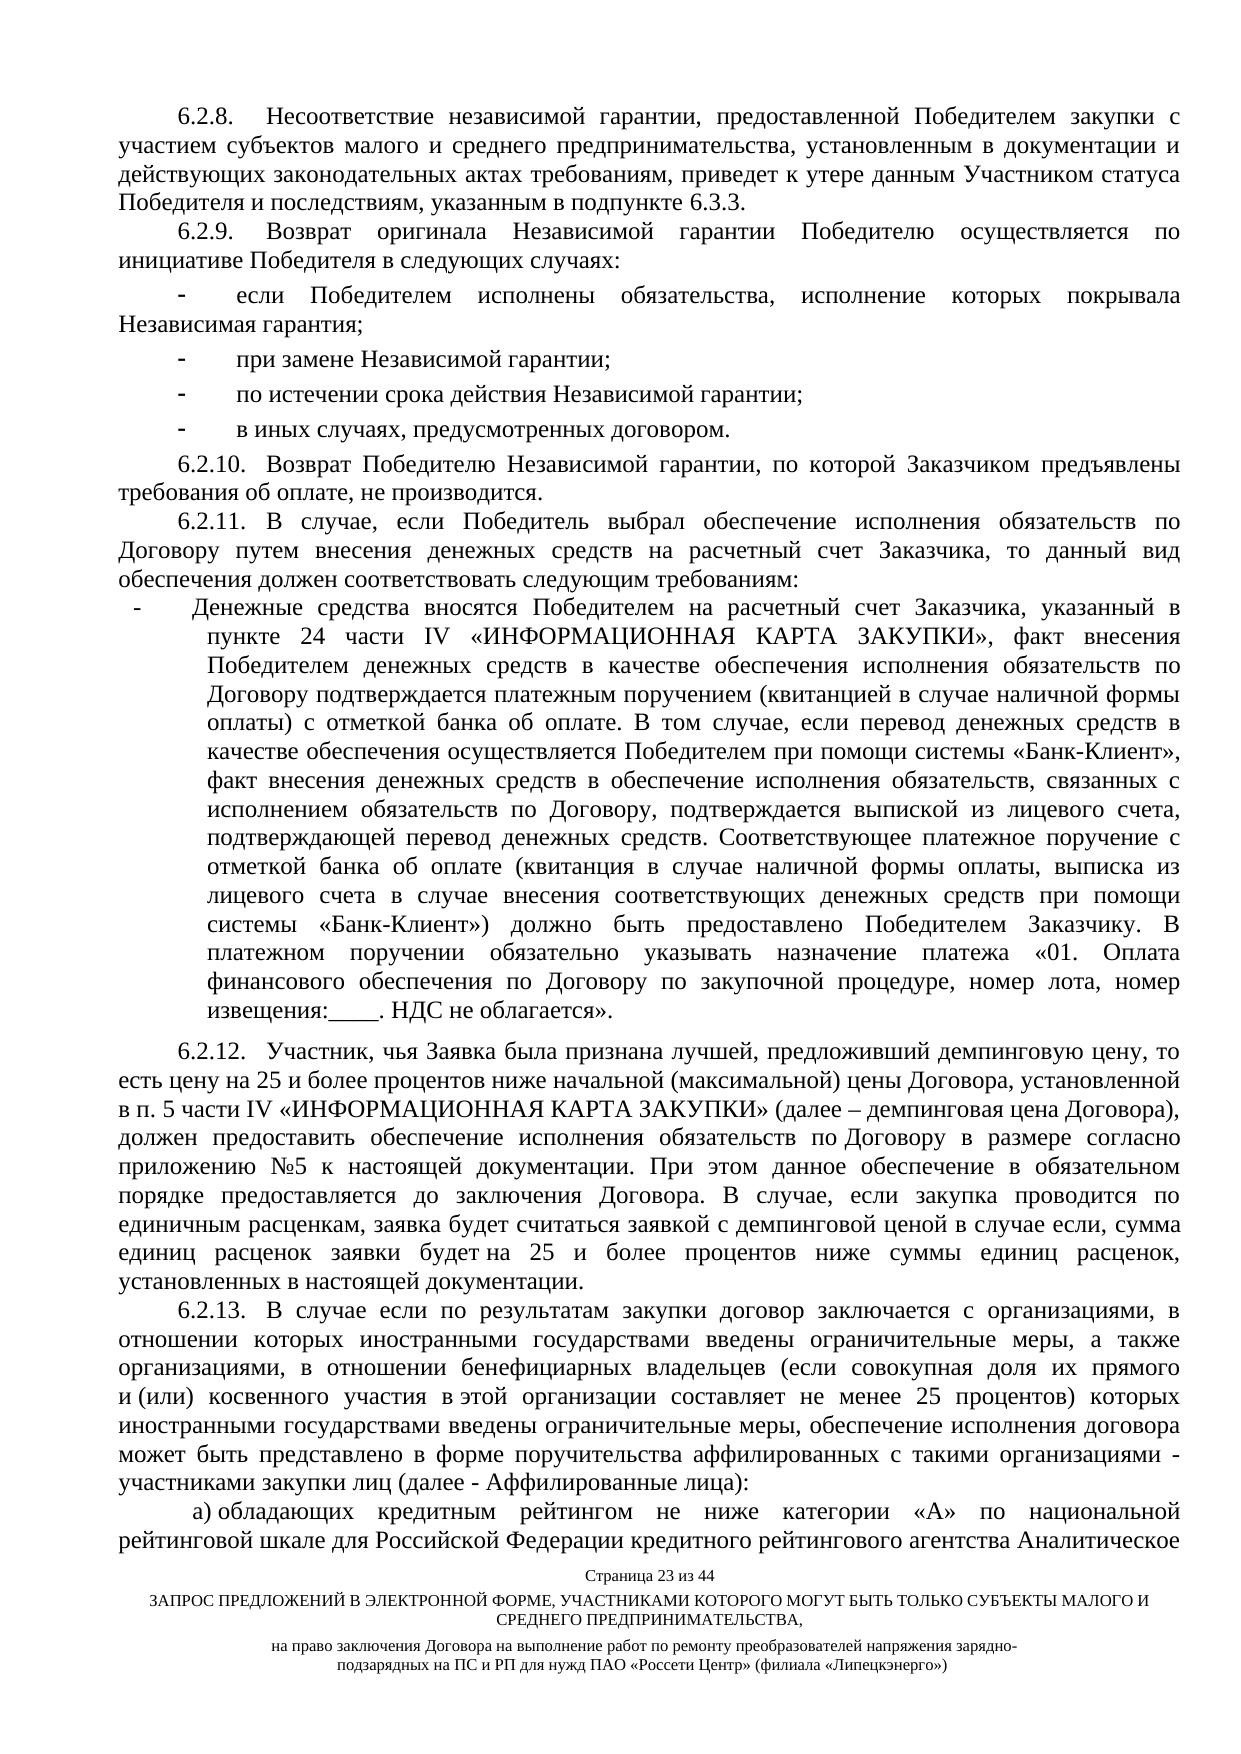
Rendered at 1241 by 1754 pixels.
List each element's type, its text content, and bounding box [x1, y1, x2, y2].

subtitle Участник, чья Заявка была признана лучшей, предложивший демпинговую цену, то есть цену на 25 и более процентов ниже начальной (максимальной) цены Договора, установленной в п. 5 части IV «ИНФОРМАЦИОННАЯ КАРТА ЗАКУПКИ» (далее – демпинговая цена Договора), должен предоставить обеспечение исполнения обязательств по Договору в размере согласно приложению №5 к настоящей документации. При этом данное обеспечение в обязательном порядке предоставляется до заключения Договора. В случае, если закупка проводится по единичным расценкам, заявка будет считаться заявкой с демпинговой ценой в случае если, сумма единиц расценок заявки будет на 25 и более процентов ниже суммы единиц расценок, установленных в настоящей документации. [118, 1036, 1181, 1295]
subtitle Возврат оригинала Независимой гарантии Победителю осуществляется по инициативе Победителя в следующих случаях: [118, 216, 1181, 274]
list если Победителем исполнены обязательства, исполнение которых покрывала Независимая гарантия; [118, 280, 1181, 337]
subtitle В случае, если Победитель выбрал обеспечение исполнения обязательств по Договору путем внесения денежных средств на расчетный счет Заказчика, то данный вид обеспечения должен соответствовать следующим требованиям: [118, 506, 1181, 592]
subtitle В случае если по результатам закупки договор заключается с организациями, в отношении которых иностранными государствами введены ограничительные меры, а также организациями, в отношении бенефициарных владельцев (если совокупная доля их прямого и (или) косвенного участия в этой организации составляет не менее 25 процентов) которых иностранными государствами введены ограничительные меры, обеспечение исполнения договора может быть представлено в форме поручительства аффилированных с такими организациями - участниками закупки лиц (далее - Аффилированные лица): [118, 1295, 1181, 1496]
subtitle Несоответствие независимой гарантии, предоставленной Победителем закупки с участием субъектов малого и среднего предпринимательства, установленным в документации и действующих законодательных актах требованиям, приведет к утере данным Участником статуса Победителя и последствиям, указанным в подпункте 6.3.3. [118, 101, 1181, 216]
list по истечении срока действия Независимой гарантии; [118, 379, 1181, 407]
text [118, 1496, 1181, 1554]
subtitle Возврат Победителю Независимой гарантии, по которой Заказчиком предъявлены требования об оплате, не производится. [118, 449, 1181, 506]
list при замене Независимой гарантии; [118, 344, 1181, 372]
list в иных случаях, предусмотренных договором. [118, 414, 1181, 442]
list Денежные средства вносятся Победителем на расчетный счет Заказчика, указанный в пункте 24 части IV «ИНФОРМАЦИОННАЯ КАРТА ЗАКУПКИ», факт внесения Победителем денежных средств в качестве обеспечения исполнения обязательств по Договору подтверждается платежным поручением (квитанцией в случае наличной формы оплаты) с отметкой банка об оплате. В том случае, если перевод денежных средств в качестве обеспечения осуществляется Победителем при помощи системы «Банк-Клиент», факт внесения денежных средств в обеспечение исполнения обязательств, связанных с исполнением обязательств по Договору, подтверждается выпиской из лицевого счета, подтверждающей перевод денежных средств. Соответствующее платежное поручение с отметкой банка об оплате (квитанция в случае наличной формы оплаты, выписка из лицевого счета в случае внесения соответствующих денежных средств при помощи системы «Банк-Клиент») должно быть предоставлено Победителем Заказчику. В платежном поручении обязательно указывать назначение платежа «01. Оплата финансового обеспечения по Договору по закупочной процедуре, номер лота, номер извещения:____. НДС не облагается». [133, 592, 1181, 1024]
